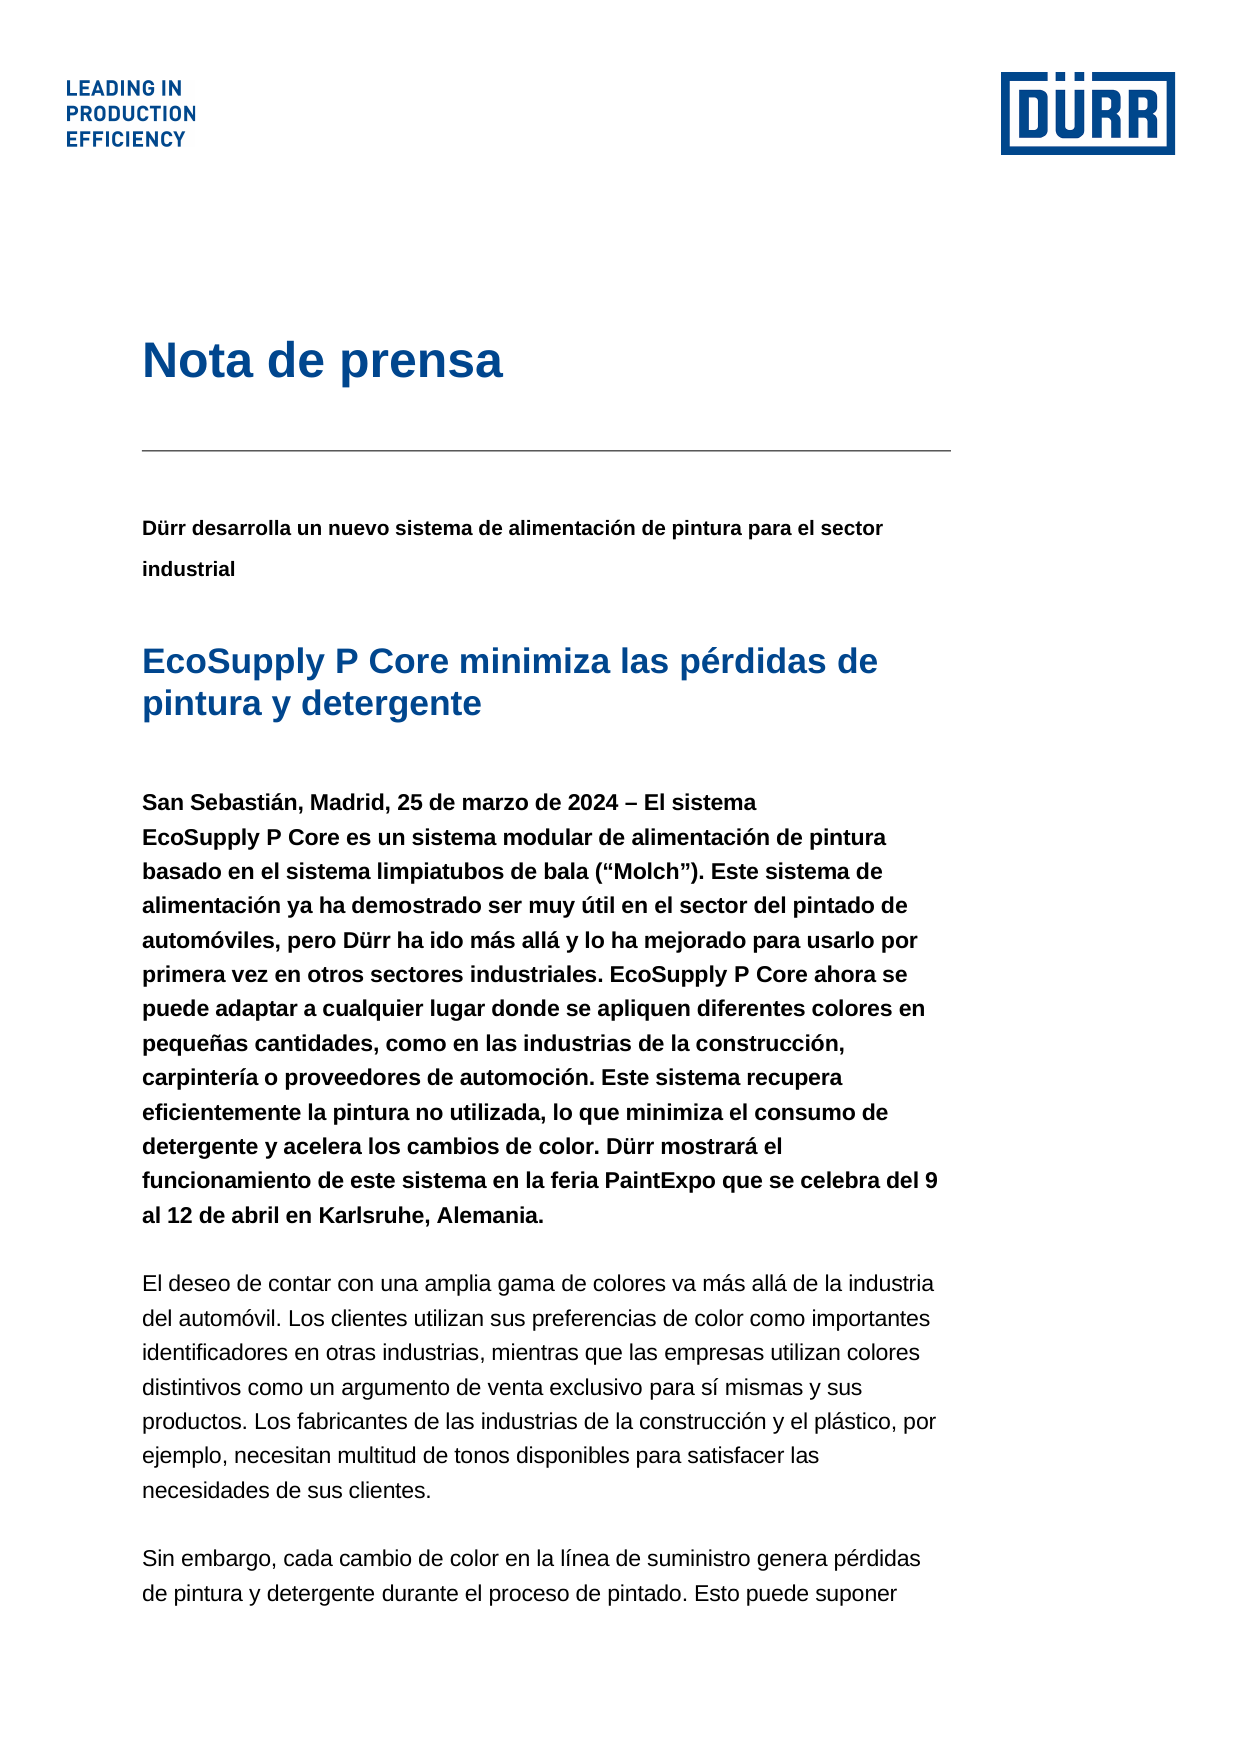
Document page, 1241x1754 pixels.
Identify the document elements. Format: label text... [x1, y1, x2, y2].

picture [1001, 72, 1175, 155]
text EcoSupply P Core minimiza las pérdidas de pintura y detergente [142, 639, 951, 723]
text Dürr desarrolla un nuevo sistema de alimentación de pintura para el sector industrial [142, 498, 951, 581]
text San Sebastián, Madrid, 25 de marzo de 2024 – El sistema EcoSupply P Core es un sistema modular de alimentación de pintura basado en el sistema limpiatubos de bala (“Molch”). Este sistema de alimentación ya ha demostrado ser muy útil en el sector del pintado de automóviles, pero Dürr ha ido más allá y lo ha mejorado para usarlo por primera vez en otros sectores industriales. EcoSupply P Core ahora se puede adaptar a cualquier lugar donde se apliquen diferentes colores en pequeñas cantidades, como en las industrias de la construcción, carpintería o proveedores de automoción. Este sistema recupera eficientemente la pintura no utilizada, lo que minimiza el consumo de detergente y acelera los cambios de color. Dürr mostrará el funcionamiento de este sistema en la feria PaintExpo que se celebra del 9 al 12 de abril en Karlsruhe, Alemania. [142, 781, 951, 1228]
text Nota de prensa [142, 313, 951, 388]
picture [67, 80, 196, 147]
text El deseo de contar con una amplia gama de colores va más allá de la industria del automóvil. Los clientes utilizan sus preferencias de color como importantes identificadores en otras industrias, mientras que las empresas utilizan colores distintivos como un argumento de venta exclusivo para sí mismas y sus productos. Los fabricantes de las industrias de la construcción y el plástico, por ejemplo, necesitan multitud de tonos disponibles para satisfacer las necesidades de sus clientes. [142, 1262, 951, 1503]
